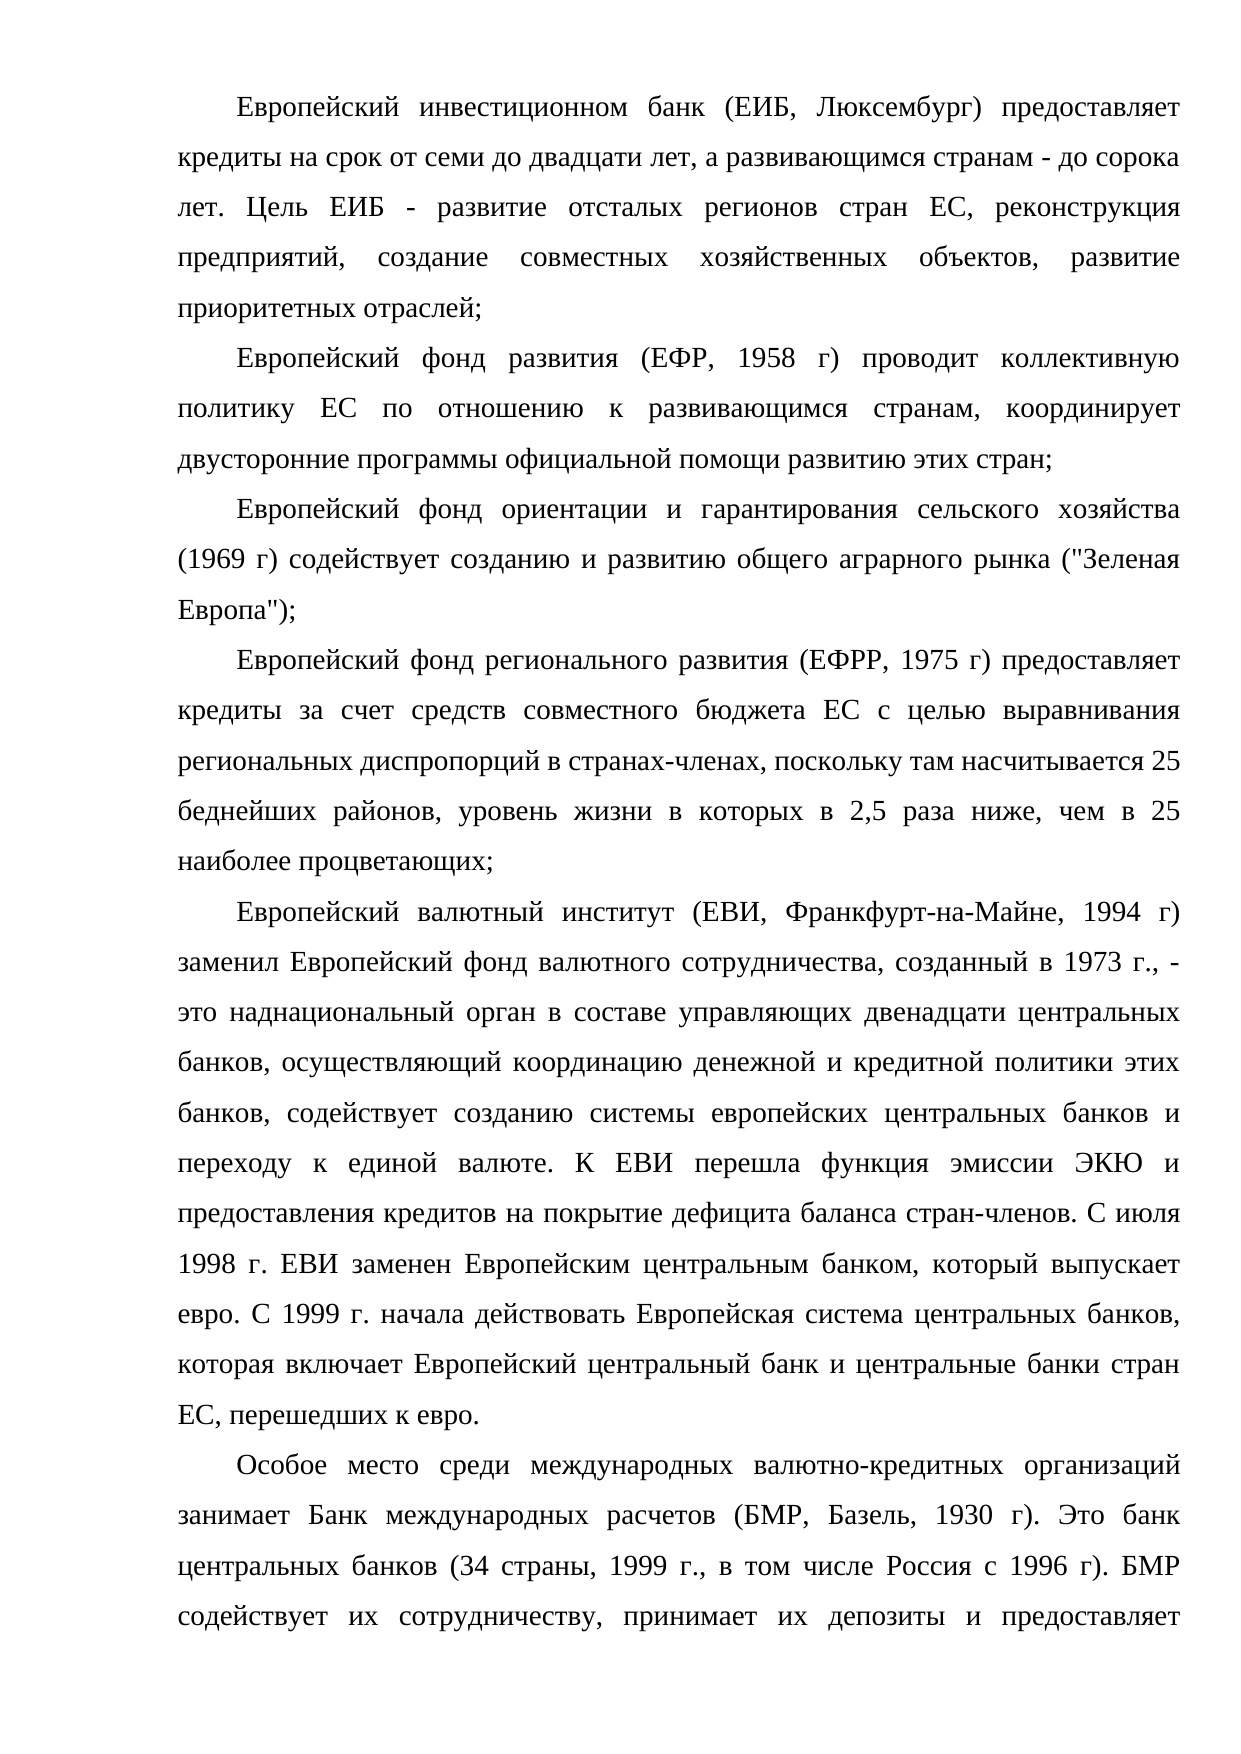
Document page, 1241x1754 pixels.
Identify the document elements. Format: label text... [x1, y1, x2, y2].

text Европейский фонд ориентации и гарантирования сельского хозяйства () содействует созданию и развитию общего аграрного рынка ("Зеленая Европа"); [177, 491, 1181, 625]
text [177, 1447, 1181, 1632]
text Европейский валютный институт (ЕВИ, Франкфурт-на-Майне, ) заменил Европейский фонд валютного сотрудничества, созданный в ., - это наднациональный орган в составе управляющих двенадцати центральных банков, осуществляющий координацию денежной и кредитной политики этих банков, содействует созданию системы европейских центральных банков и переходу к единой валюте. К ЕВИ перешла функция эмиссии ЭКЮ и предоставления кредитов на покрытие дефицита баланса стран-членов. С июля . ЕВИ заменен Европейским центральным банком, который выпускает евро. С . начала действовать Европейская система центральных банков, которая включает Европейский центральный банк и центральные банки стран ЕС, перешедших к евро. [177, 894, 1181, 1430]
text Европейский инвестиционном банк (ЕИБ, Люксембург) предоставляет кредиты на срок от семи до двадцати лет, а развивающимся странам - до сорока лет. Цель ЕИБ - развитие отсталых регионов стран ЕС, реконструкция предприятий, создание совместных хозяйственных объектов, развитие приоритетных отраслей; [177, 89, 1181, 323]
text Европейский фонд развития (ЕФР, ) проводит коллективную политику ЕС по отношению к развивающимся странам, координирует двусторонние программы официальной помощи развитию этих стран; [177, 340, 1181, 474]
text Европейский фонд регионального развития (ЕФРР, ) предоставляет кредиты за счет средств совместного бюджета ЕС с целью выравнивания региональных диспропорций в странах-членах, поскольку там насчитывается 25 беднейших районов, уровень жизни в которых в 2,5 раза ниже, чем в 25 наиболее процветающих; [177, 642, 1181, 877]
